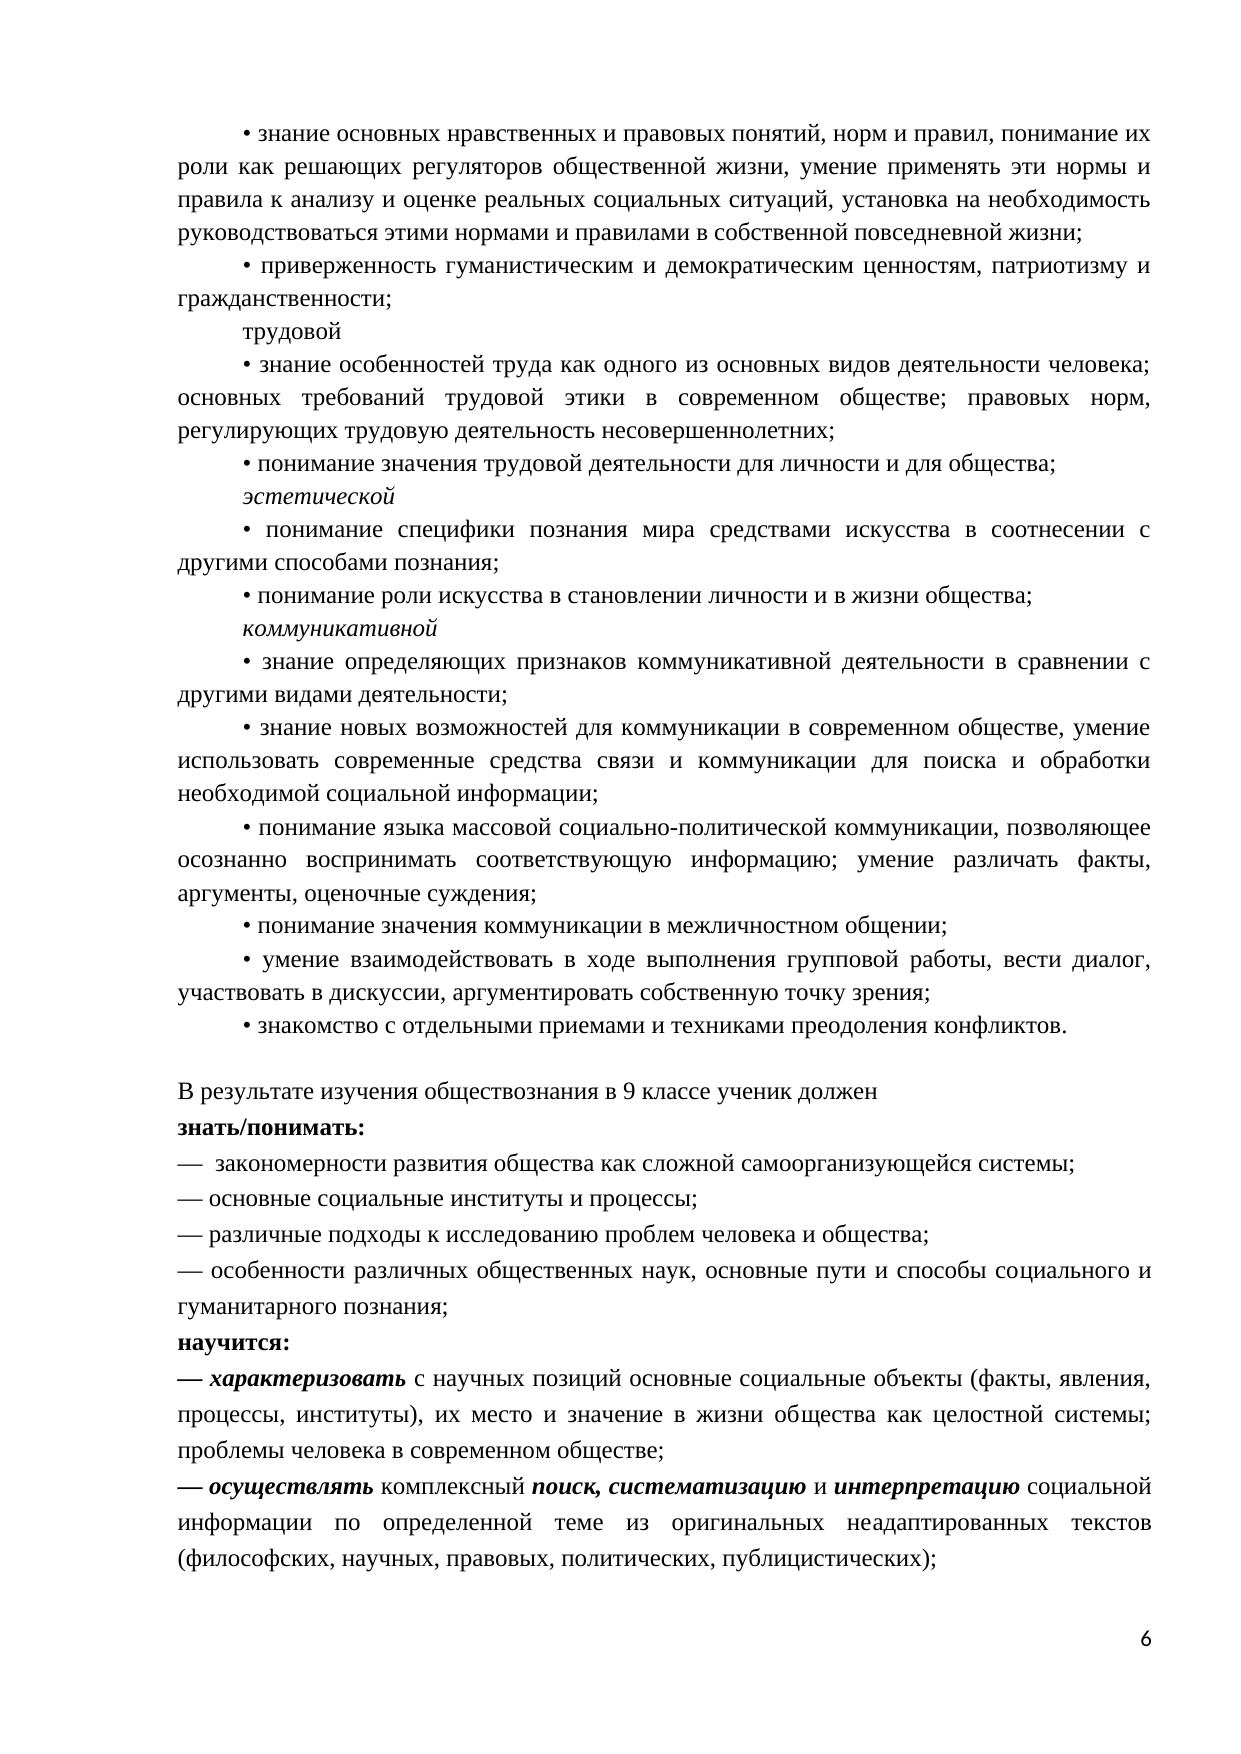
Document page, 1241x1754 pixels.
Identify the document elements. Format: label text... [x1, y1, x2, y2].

text — различные подходы к исследованию проблем человека и общества; [177, 1219, 1152, 1248]
text трудовой [177, 316, 1152, 345]
text • умение взаимодействовать в ходе выполнения групповой работы, вести диалог, участвовать в дискуссии, аргументировать собственную точку зрения; [177, 944, 1152, 1005]
text — закономерности развития общества как сложной самоорганизующейся системы; [177, 1148, 1152, 1176]
text • понимание значения трудовой деятельности для личности и для общества; [177, 448, 1152, 477]
text • понимание языка массовой социально-политической коммуникации, позволяющее осознанно воспринимать соответствующую информацию; умение различать факты, аргументы, оценочные суждения; [177, 812, 1152, 906]
text • знание определяющих признаков коммуникативной деятельности в сравнении с другими видами деятельности; [177, 646, 1152, 708]
text — особенности различных общественных наук, основные пути и способы социального и гуманитарного познания; [177, 1255, 1152, 1320]
text — осуществлять комплексный поиск, систематизацию и интерпретацию социальной информации по определенной теме из оригинальных неадаптированных текстов (философских, научных, правовых, политических, публицистических); [177, 1471, 1152, 1572]
text коммуникативной [177, 613, 1152, 642]
text • приверженность гуманистическим и демократическим ценностям, патриотизму и гражданственности; [177, 250, 1152, 312]
text — основные социальные институты и процессы; [177, 1183, 1152, 1212]
text знать/понимать: [177, 1112, 1152, 1140]
text • понимание роли искусства в становлении личности и в жизни общества; [177, 580, 1152, 609]
text В результате изучения обществознания в 9 классе ученик должен [177, 1076, 1152, 1104]
text — характеризовать с научных позиций основные социальные объекты (факты, явления, процессы, институты), их место и значение в жизни общества как целостной системы; проблемы человека в современном обществе; [177, 1363, 1152, 1464]
text • понимание значения коммуникации в межличностном общении; [177, 911, 1152, 939]
text • знакомство с отдельными приемами и техниками преодоления конфликтов. [177, 1010, 1152, 1038]
text • знание особенностей труда как одного из основных видов деятельности человека; основных требований трудовой этики в современном обществе; правовых норм, регулирующих трудовую деятельность несовершеннолетних; [177, 349, 1152, 444]
text • знание новых возможностей для коммуникации в современном обществе, умение использовать современные средства связи и коммуникации для поиска и обработки необходимой социальной информации; [177, 712, 1152, 807]
text научится: [177, 1327, 1152, 1356]
text • понимание специфики познания мира средствами искусства в соотнесении с другими способами познания; [177, 514, 1152, 576]
text • знание основных нравственных и правовых понятий, норм и правил, понимание их роли как решающих регуляторов общественной жизни, умение применять эти нормы и правила к анализу и оценке реальных социальных ситуаций, установка на необходимость руководствоваться этими нормами и правилами в собственной повседневной жизни; [177, 118, 1152, 246]
text эстетической [177, 481, 1152, 510]
